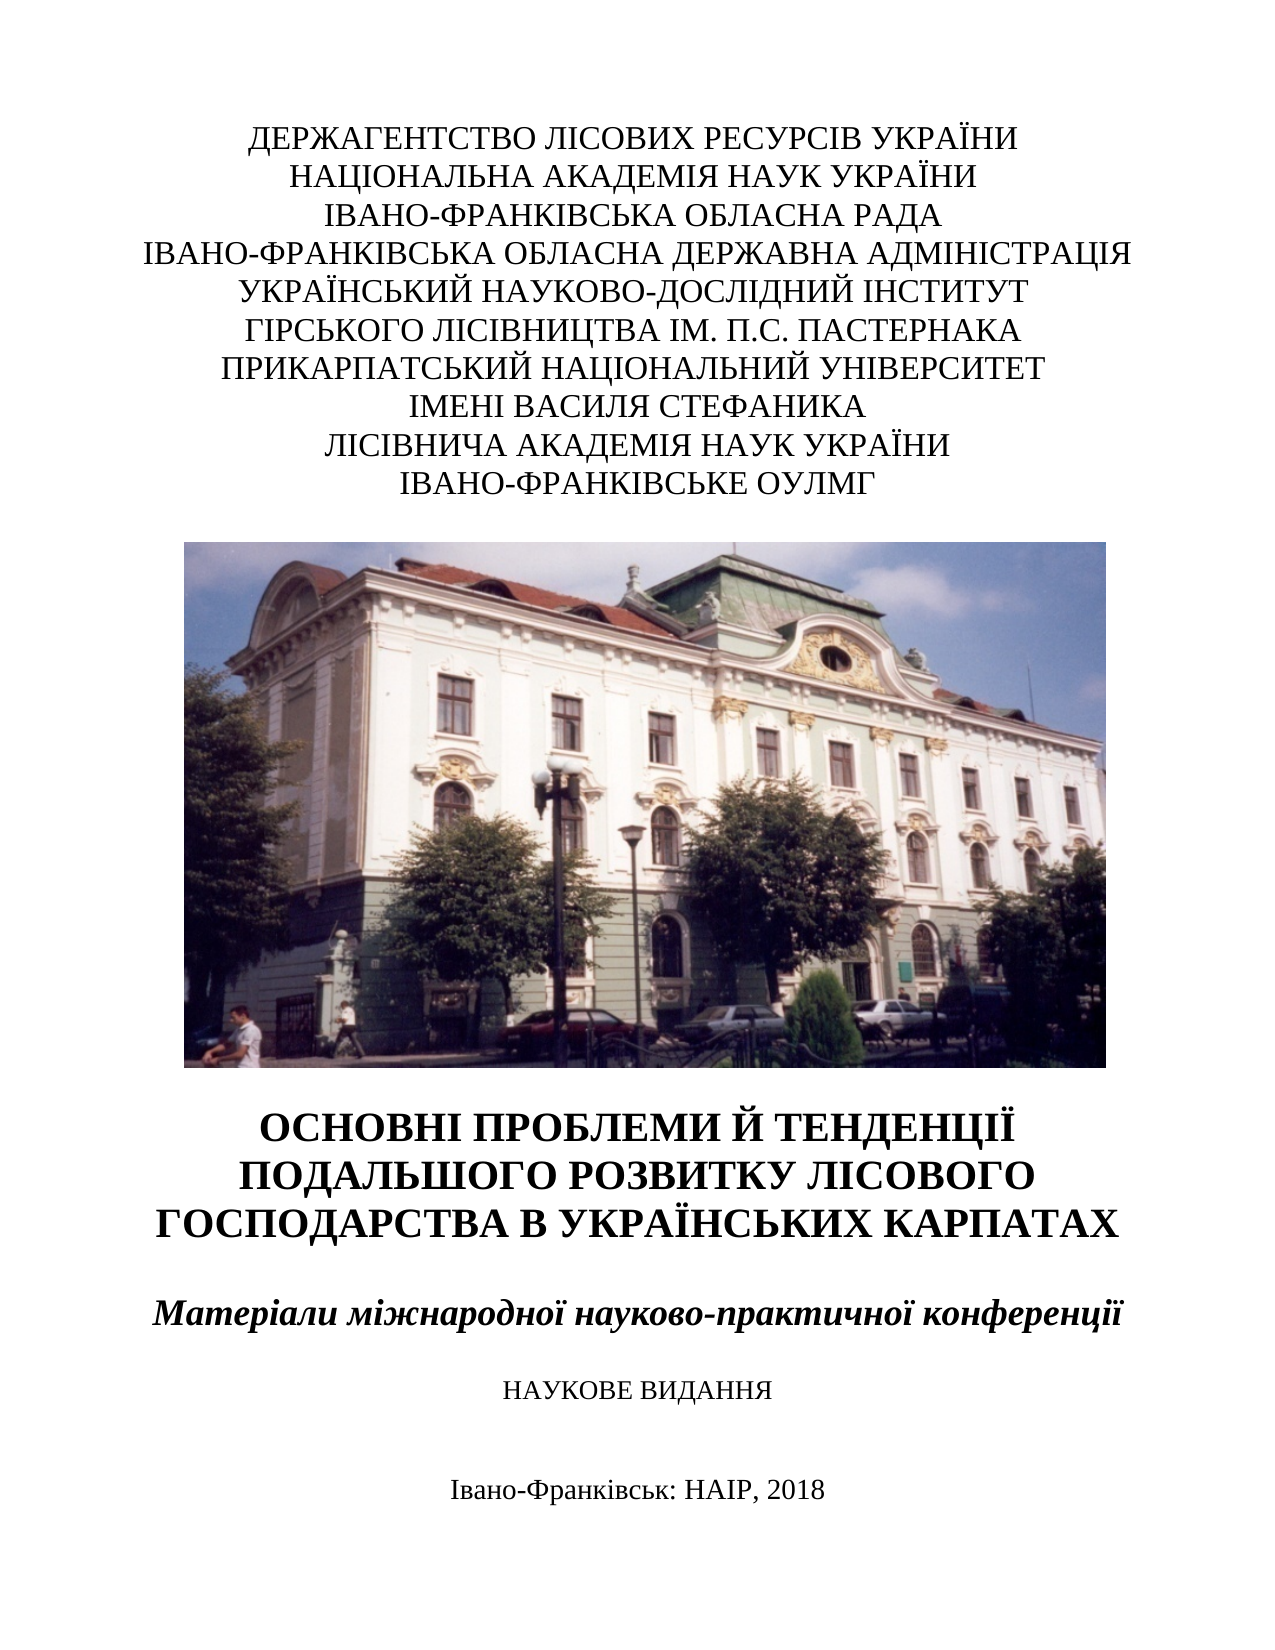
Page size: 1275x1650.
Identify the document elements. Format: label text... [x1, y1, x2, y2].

text ІВАНО-ФРАНКІВСЬКЕ ОУЛМГ [118, 463, 1157, 501]
text НАУКОВЕ ВИДАННЯ [118, 1374, 1157, 1405]
text ОСНОВНІ ПРОБЛЕМИ Й ТЕНДЕНЦІЇ ПОДАЛЬШОГО РОЗВИТКУ ЛІСОВОГО ГОСПОДАРСТВА В УКРАЇНСЬКИХ КАРПАТАХ [118, 1103, 1157, 1247]
text УКРАЇНСЬКИЙ НАУКОВО-ДОСЛІДНИЙ ІНСТИТУТ ГІРСЬКОГО ЛІСІВНИЦТВА ІМ. П.С. ПАСТЕРНАКА [145, 271, 1121, 348]
text НАЦІОНАЛЬНА АКАДЕМІЯ НАУК УКРАЇНИ [145, 156, 1121, 195]
picture [184, 542, 1106, 1068]
text Івано-Франківськ: НАІР, 2018 [118, 1472, 1157, 1506]
text ДЕРЖАГЕНТСТВО ЛІСОВИХ РЕСУРСІВ УКРАЇНИ [145, 118, 1121, 156]
text ЛІСІВНИЧА АКАДЕМІЯ НАУК УКРАЇНИ [118, 425, 1157, 463]
text ПРИКАРПАТСЬКИЙ НАЦІОНАЛЬНИЙ УНІВЕРСИТЕТ ІМЕНІ ВАСИЛЯ СТЕФАНИКА [118, 348, 1157, 425]
subtitle Матеріали міжнародної науково-практичної конференції [118, 1291, 1157, 1334]
text ІВАНО-ФРАНКІВСЬКА ОБЛАСНА РАДА [145, 195, 1121, 233]
text ІВАНО-ФРАНКІВСЬКА ОБЛАСНА ДЕРЖАВНА АДМІНІСТРАЦІЯ [118, 233, 1157, 271]
